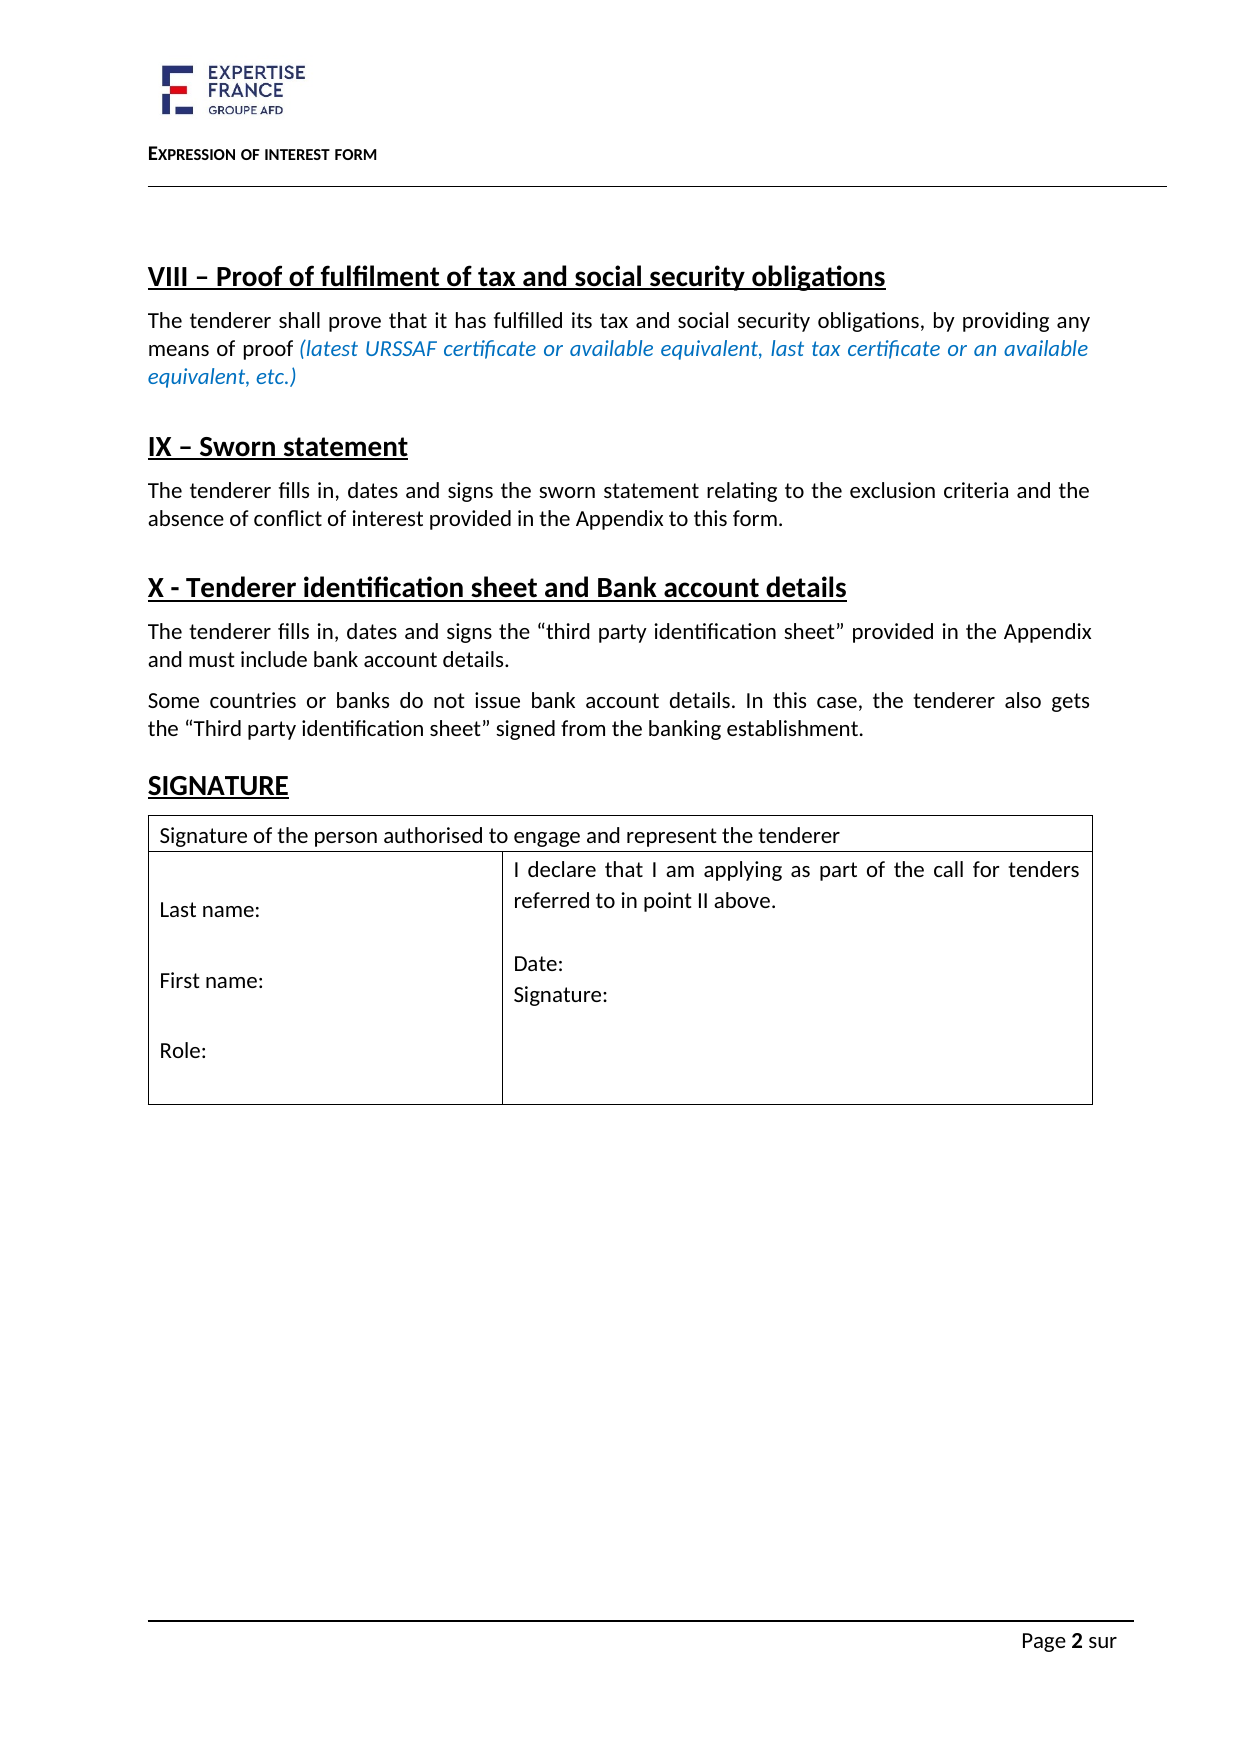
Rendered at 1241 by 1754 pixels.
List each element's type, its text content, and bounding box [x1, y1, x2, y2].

table_header Signature of the person authorised to engage and represent the tenderer [149, 816, 1092, 851]
text The tenderer fills in, dates and signs the “third party identification sheet” provided in the Appendix and must include bank account details. [148, 617, 1093, 673]
text The tenderer fills in, dates and signs the sworn statement relating to the exclusion criteria and the absence of conflict of interest provided in the Appendix to this form. [148, 476, 1093, 532]
text The tenderer shall prove that it has fulfilled its tax and social security obligations, by providing any means of proof (latest URSSAF certificate or available equivalent, last tax certificate or an available equivalent, etc.) [148, 306, 1093, 390]
text SIGNATURE [148, 767, 1093, 803]
table_cell Last name: First name: Role: [149, 852, 502, 1104]
text Some countries or banks do not issue bank account details. In this case, the tenderer also gets the “Third party identification sheet” signed from the banking establishment. [148, 686, 1093, 742]
text VIII – Proof of fulfilment of tax and social security obligations [148, 258, 1093, 293]
picture [147, 45, 322, 134]
text IX – Sworn statement [148, 428, 1093, 463]
text X - Tenderer identification sheet and Bank account details [148, 569, 1093, 605]
table_cell I declare that I am applying as part of the call for tenders referred to in point II above. Date: Signature: [503, 852, 1092, 1104]
